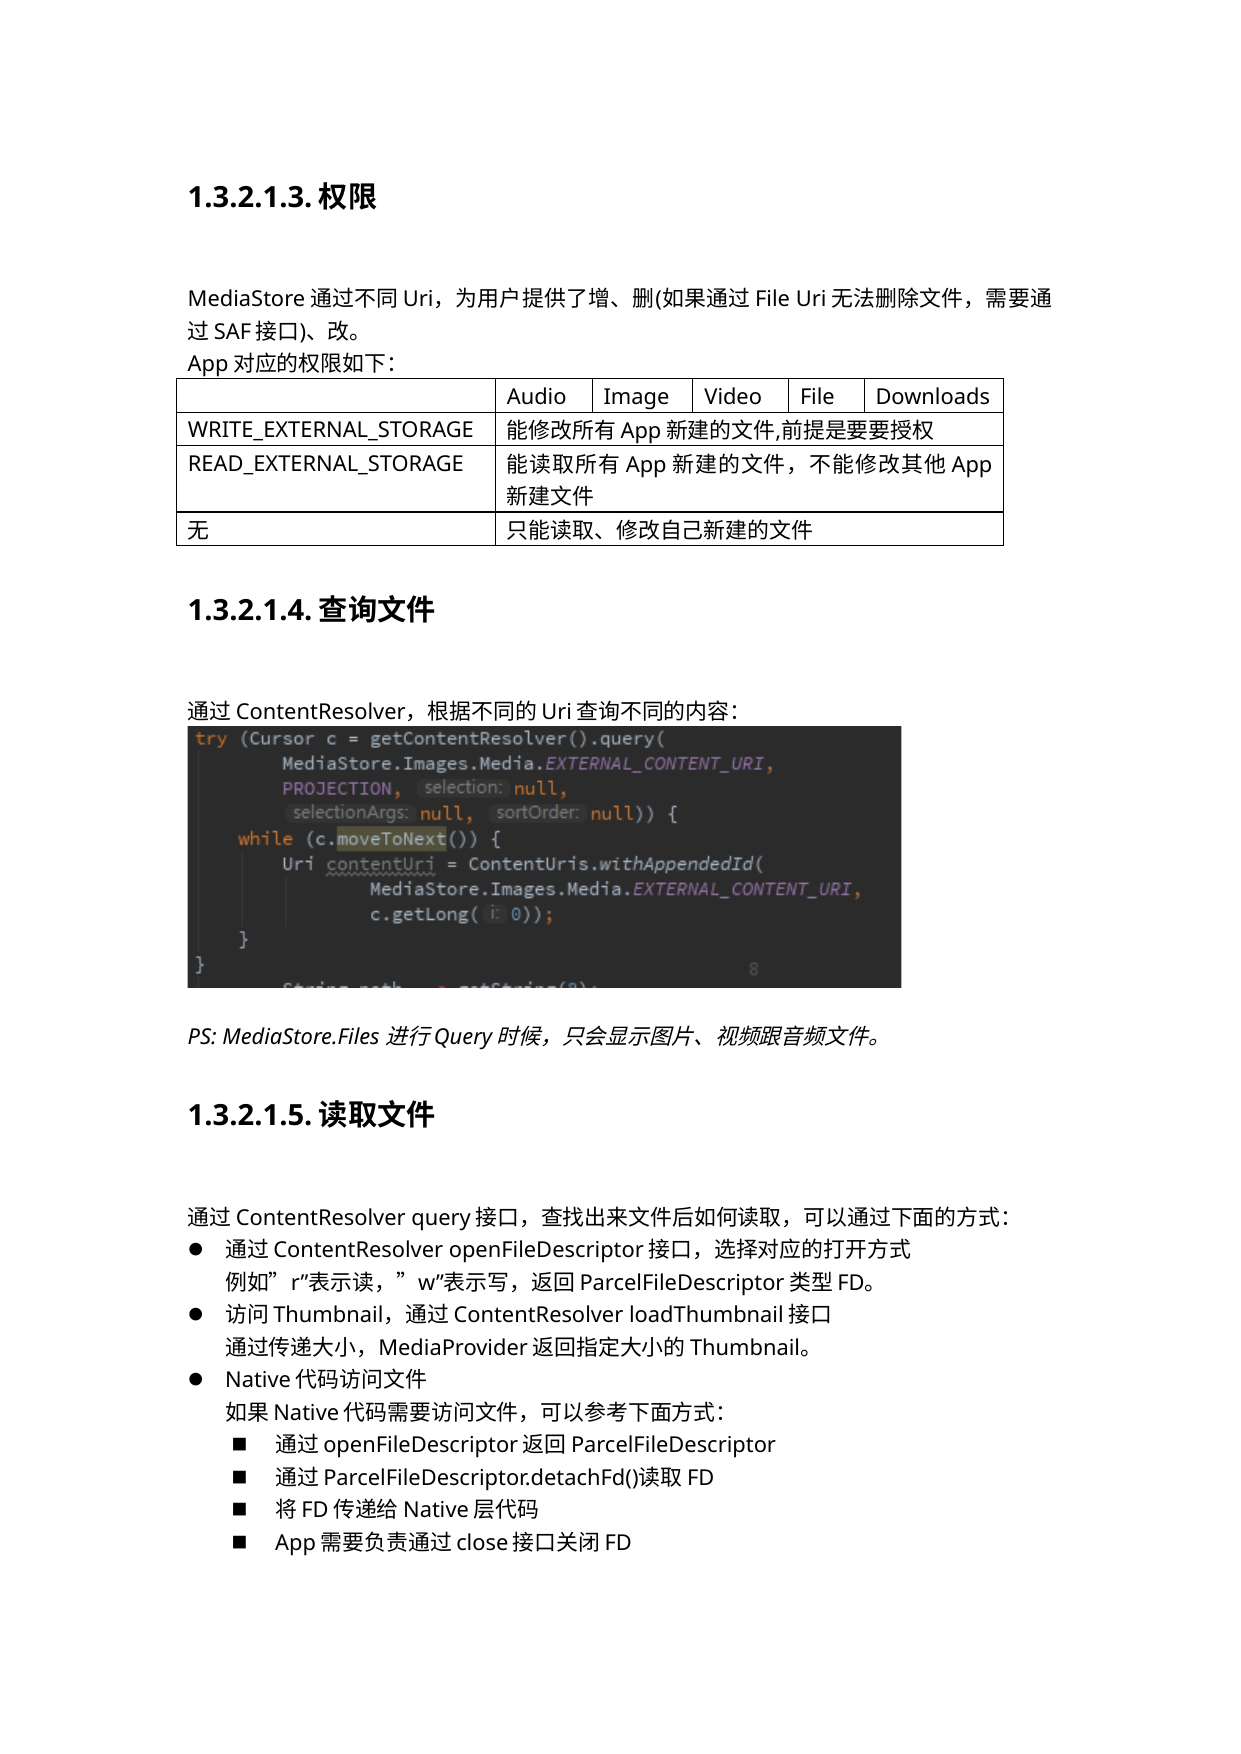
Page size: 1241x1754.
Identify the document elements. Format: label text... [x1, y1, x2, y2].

list 将FD传递给Native层代码 [231, 1492, 1053, 1524]
table_cell 无 [177, 513, 495, 545]
list Native代码访问文件 [187, 1362, 1053, 1394]
table_header Image [593, 379, 692, 412]
list 通过ContentResolver openFileDescriptor接口，选择对应的打开方式 [187, 1232, 1053, 1264]
table_cell WRITE_EXTERNAL_STORAGE [177, 413, 495, 445]
table_header Downloads [865, 379, 1003, 412]
text 如果Native代码需要访问文件，可以参考下面方式： [225, 1394, 1053, 1427]
list 访问Thumbnail，通过ContentResolver loadThumbnail接口 [187, 1297, 1053, 1329]
text 例如”r”表示读，”w”表示写，返回ParcelFileDescriptor类型FD。 [225, 1264, 1053, 1297]
text 通过传递大小，MediaProvider返回指定大小的Thumbnail。 [225, 1329, 1053, 1362]
table_header Audio [496, 379, 592, 412]
subtitle 查询文件 [187, 575, 1053, 640]
picture [187, 726, 902, 988]
text MediaStore通过不同Uri，为用户提供了增、删(如果通过File Uri无法删除文件，需要通过SAF接口)、改。 [187, 281, 1053, 346]
text 通过ContentResolver query接口，查找出来文件后如何读取，可以通过下面的方式： [187, 1199, 1053, 1232]
table_header File [789, 379, 864, 412]
table_cell 能修改所有App新建的文件,前提是要要授权 [496, 413, 1003, 445]
subtitle 权限 [187, 162, 1053, 227]
text App对应的权限如下： [187, 346, 1053, 378]
list 通过ParcelFileDescriptor.detachFd()读取FD [231, 1459, 1053, 1492]
list App需要负责通过close接口关闭FD [231, 1524, 1053, 1557]
subtitle 读取文件 [187, 1081, 1053, 1146]
text 通过ContentResolver，根据不同的Uri查询不同的内容： [187, 694, 1053, 727]
table_cell 只能读取、修改自己新建的文件 [496, 513, 1003, 545]
table_header [177, 379, 495, 412]
table_cell READ_EXTERNAL_STORAGE [177, 446, 495, 511]
text PS: MediaStore.Files 进行Query时候，只会显示图片、视频跟音频文件。 [187, 1019, 1053, 1052]
table_cell 能读取所有App新建的文件，不能修改其他App新建文件 [496, 446, 1003, 511]
list 通过openFileDescriptor返回ParcelFileDescriptor [231, 1427, 1053, 1459]
table_header Video [693, 379, 788, 412]
